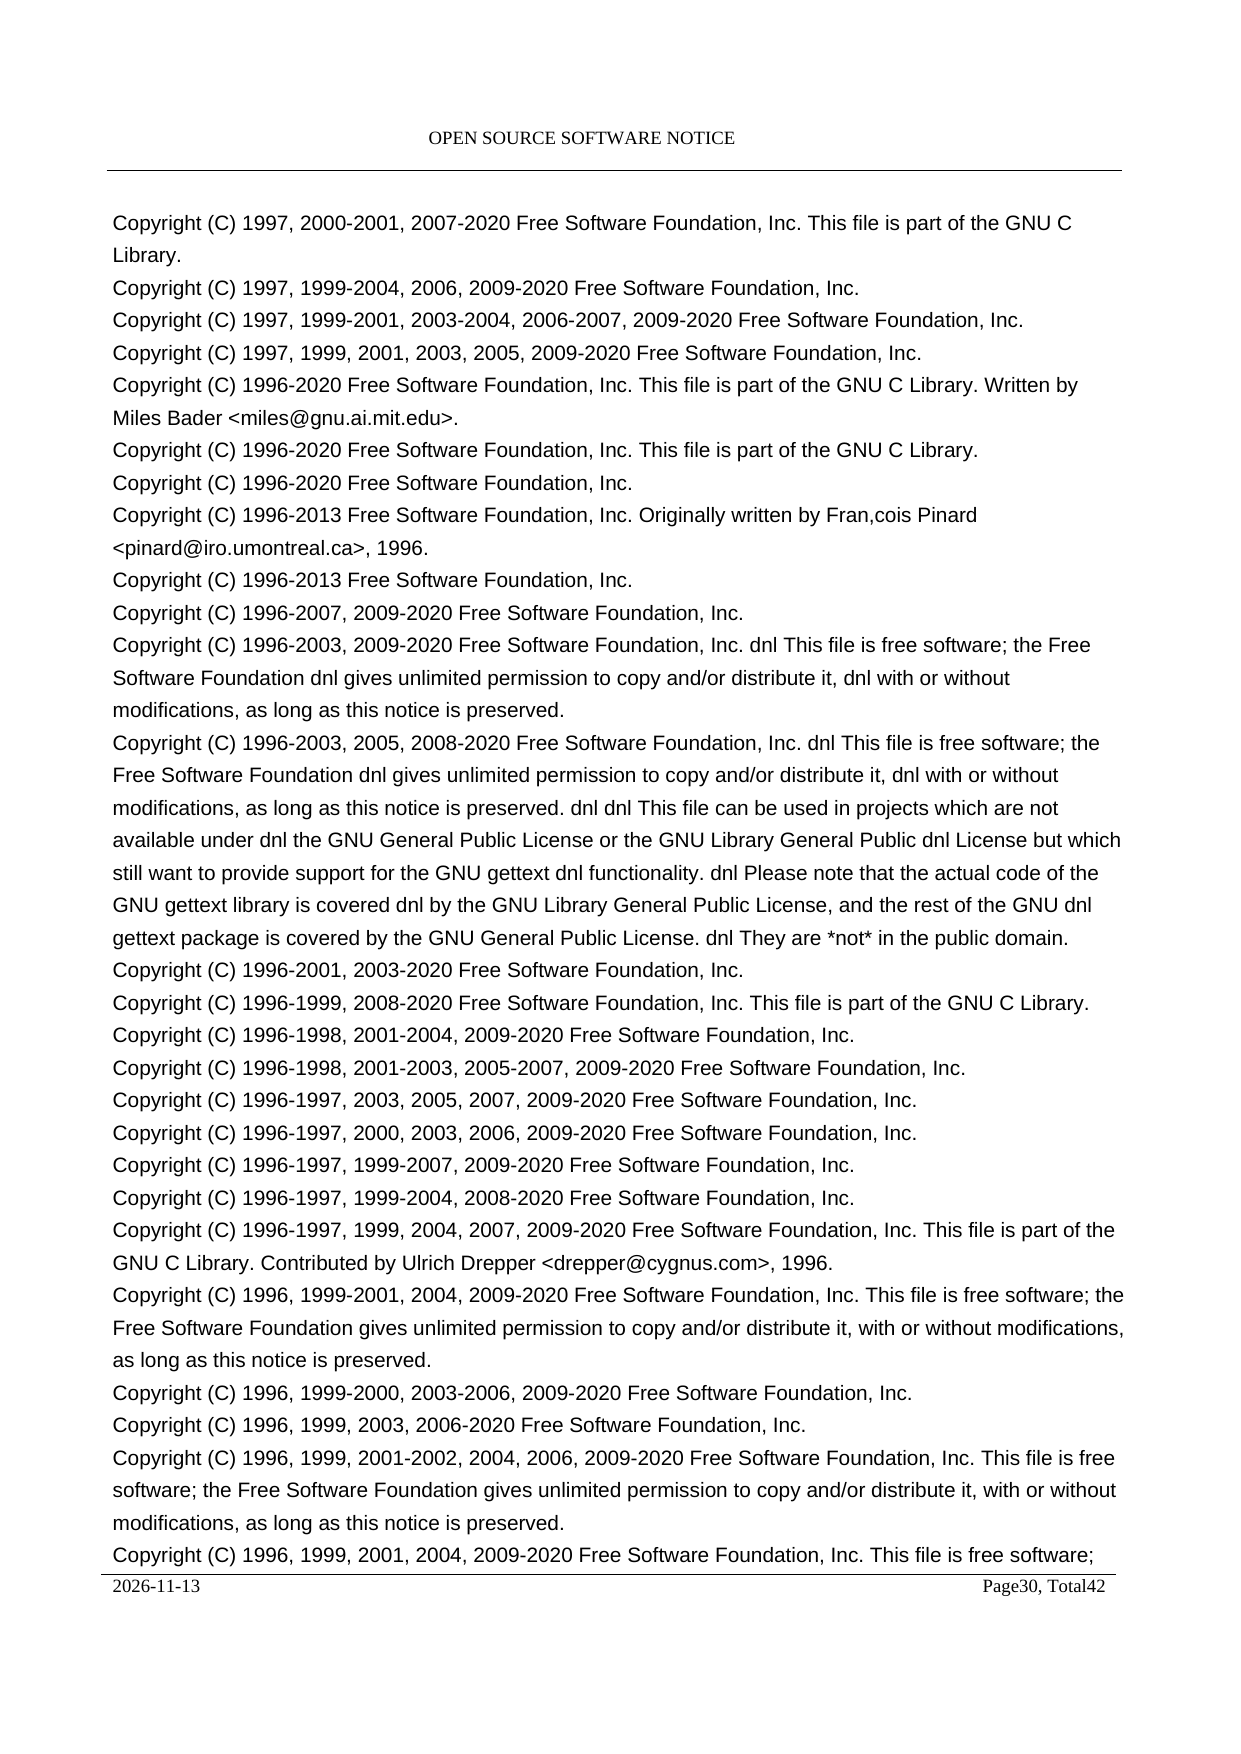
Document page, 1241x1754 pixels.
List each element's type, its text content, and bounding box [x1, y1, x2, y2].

text Copyright (C) 1996-1998, 2001-2003, 2005-2007, 2009-2020 Free Software Foundation, Inc. [112, 1051, 1128, 1084]
text Copyright (C) 1996-1997, 1999, 2004, 2007, 2009-2020 Free Software Foundation, Inc. This file is part of the GNU C Library. Contributed by Ulrich Drepper <drepper@cygnus.com>, 1996. [112, 1214, 1128, 1279]
text Copyright (C) 1996-1997, 2003, 2005, 2007, 2009-2020 Free Software Foundation, Inc. [112, 1084, 1128, 1116]
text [112, 1539, 1128, 1571]
text Copyright (C) 1996-2013 Free Software Foundation, Inc. [112, 564, 1128, 596]
text Copyright (C) 1997, 1999-2004, 2006, 2009-2020 Free Software Foundation, Inc. [112, 271, 1128, 304]
text Copyright (C) 1996-2013 Free Software Foundation, Inc. Originally written by Fran,cois Pinard <pinard@iro.umontreal.ca>, 1996. [112, 499, 1128, 564]
text Copyright (C) 1996, 1999-2001, 2004, 2009-2020 Free Software Foundation, Inc. This file is free software; the Free Software Foundation gives unlimited permission to copy and/or distribute it, with or without modifications, as long as this notice is preserved. [112, 1279, 1128, 1376]
text Copyright (C) 1996-2020 Free Software Foundation, Inc. This file is part of the GNU C Library. [112, 434, 1128, 466]
text Copyright (C) 1997, 1999, 2001, 2003, 2005, 2009-2020 Free Software Foundation, Inc. [112, 336, 1128, 369]
text Copyright (C) 1996, 1999-2000, 2003-2006, 2009-2020 Free Software Foundation, Inc. [112, 1376, 1128, 1409]
text Copyright (C) 1996-1997, 2000, 2003, 2006, 2009-2020 Free Software Foundation, Inc. [112, 1116, 1128, 1149]
text Copyright (C) 1996-2003, 2005, 2008-2020 Free Software Foundation, Inc. dnl This file is free software; the Free Software Foundation dnl gives unlimited permission to copy and/or distribute it, dnl with or without modifications, as long as this notice is preserved. dnl dnl This file can be used in projects which are not available under dnl the GNU General Public License or the GNU Library General Public dnl License but which still want to provide support for the GNU gettext dnl functionality. dnl Please note that the actual code of the GNU gettext library is covered dnl by the GNU Library General Public License, and the rest of the GNU dnl gettext package is covered by the GNU General Public License. dnl They are *not* in the public domain. [112, 726, 1128, 954]
text Copyright (C) 1996, 1999, 2003, 2006-2020 Free Software Foundation, Inc. [112, 1409, 1128, 1441]
text Copyright (C) 1996-1999, 2008-2020 Free Software Foundation, Inc. This file is part of the GNU C Library. [112, 986, 1128, 1019]
text Copyright (C) 1996-2003, 2009-2020 Free Software Foundation, Inc. dnl This file is free software; the Free Software Foundation dnl gives unlimited permission to copy and/or distribute it, dnl with or without modifications, as long as this notice is preserved. [112, 629, 1128, 726]
text Copyright (C) 1997, 2000-2001, 2007-2020 Free Software Foundation, Inc. This file is part of the GNU C Library. [112, 206, 1128, 271]
text Copyright (C) 1996-1998, 2001-2004, 2009-2020 Free Software Foundation, Inc. [112, 1019, 1128, 1051]
text Copyright (C) 1996-2001, 2003-2020 Free Software Foundation, Inc. [112, 954, 1128, 986]
text Copyright (C) 1996-1997, 1999-2007, 2009-2020 Free Software Foundation, Inc. [112, 1149, 1128, 1181]
text Copyright (C) 1997, 1999-2001, 2003-2004, 2006-2007, 2009-2020 Free Software Foundation, Inc. [112, 304, 1128, 336]
text Copyright (C) 1996, 1999, 2001-2002, 2004, 2006, 2009-2020 Free Software Foundation, Inc. This file is free software; the Free Software Foundation gives unlimited permission to copy and/or distribute it, with or without modifications, as long as this notice is preserved. [112, 1441, 1128, 1539]
text Copyright (C) 1996-2020 Free Software Foundation, Inc. This file is part of the GNU C Library. Written by Miles Bader <miles@gnu.ai.mit.edu>. [112, 369, 1128, 434]
text Copyright (C) 1996-1997, 1999-2004, 2008-2020 Free Software Foundation, Inc. [112, 1181, 1128, 1214]
text Copyright (C) 1996-2020 Free Software Foundation, Inc. [112, 466, 1128, 499]
text Copyright (C) 1996-2007, 2009-2020 Free Software Foundation, Inc. [112, 596, 1128, 629]
